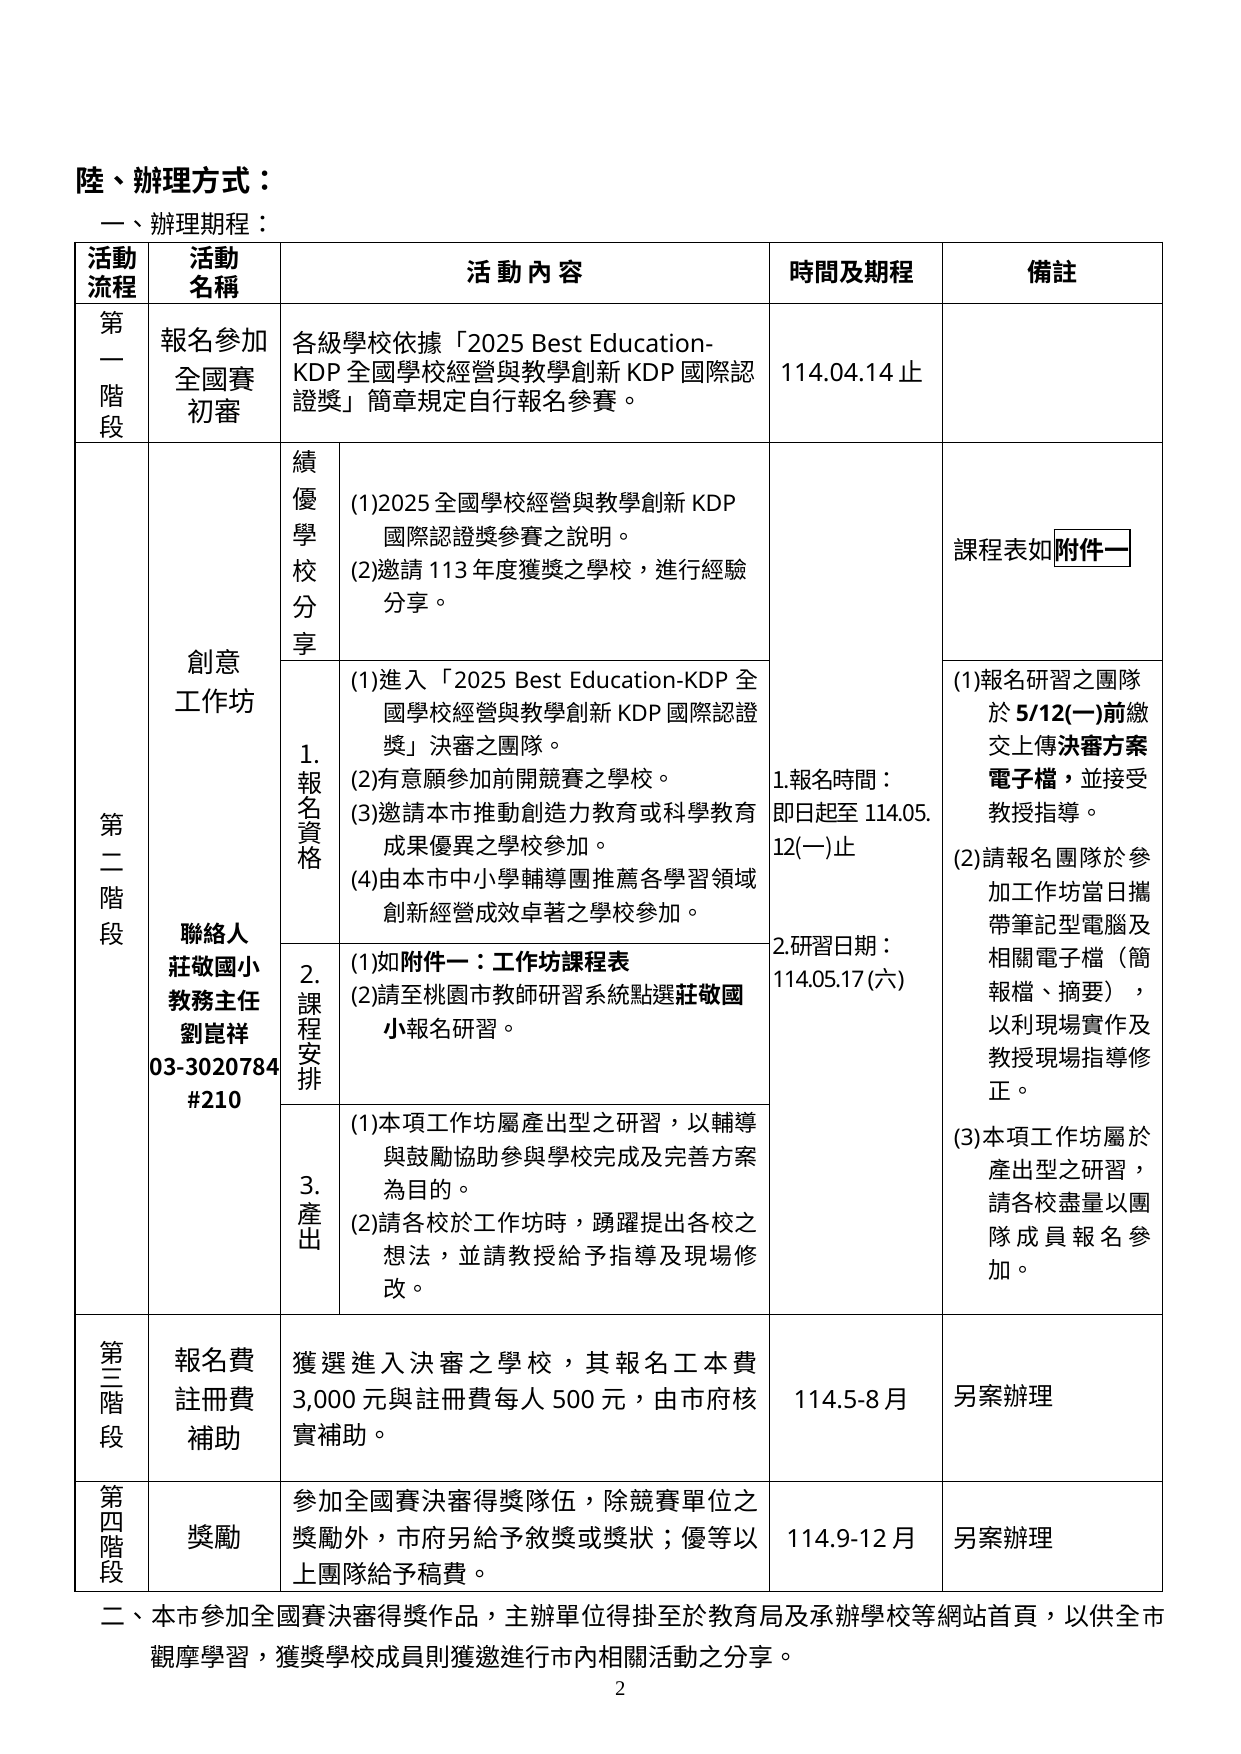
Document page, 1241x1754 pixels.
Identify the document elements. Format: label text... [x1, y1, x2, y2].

table_cell 報名參加全國賽 初審 [149, 304, 280, 442]
table_header 活動 名稱 [149, 243, 280, 303]
table_cell 2.課程安排 [281, 944, 339, 1104]
table_cell 課程表如附件一 [943, 443, 1162, 660]
table_header 活 動 內 容 [281, 243, 769, 303]
table_cell 參加全國賽決審得獎隊伍，除競賽單位之獎勵外，市府另給予敘獎或獎狀；優等以上團隊給予稿費。 [281, 1482, 769, 1591]
table_cell 1.報名資格 [281, 661, 339, 943]
table_cell 第 一 階 段 [76, 304, 148, 442]
table_header 時間及期程 [770, 243, 942, 303]
table_cell 114.5-8月 [770, 1315, 942, 1481]
table_cell 第 三 階 段 [76, 1315, 148, 1481]
table_cell (1)本項工作坊屬產出型之研習，以輔導與鼓勵協助參與學校完成及完善方案為目的。 (2)請各校於工作坊時，踴躍提出各校之想法，並請教授給予指導及現場修改。 [340, 1105, 769, 1314]
table_cell [943, 304, 1162, 442]
table_cell 創意 工作坊 聯絡人 莊敬國小 教務主任 劉崑祥 03-3020784 #210 [149, 443, 280, 1314]
table_cell 獎勵 [149, 1482, 280, 1591]
text 陸、辦理方式： [75, 158, 1165, 200]
table_cell 報名費 註冊費 補助 [149, 1315, 280, 1481]
table_cell (1)如附件一：工作坊課程表 (2)請至桃園市教師研習系統點選莊敬國小報名研習。 [340, 944, 769, 1104]
table_cell 第 二 階 段 [76, 443, 148, 1314]
table_cell 114.04.14止 [770, 304, 942, 442]
table_cell 3.產出 [281, 1105, 339, 1314]
table_cell 獲選進入決審之學校，其報名工本費3,000元與註冊費每人500元，由市府核實補助。 [281, 1315, 769, 1481]
table_header 備註 [943, 243, 1162, 303]
text 二、本市參加全國賽決審得獎作品，主辦單位得掛至於教育局及承辦學校等網站首頁，以供全市觀摩學習，獲獎學校成員則獲邀進行市內相關活動之分享。 [100, 1592, 1165, 1675]
table_cell (1)2025全國學校經營與教學創新KDP國際認證獎參賽之說明。 (2)邀請113年度獲獎之學校，進行經驗分享。 [340, 443, 769, 660]
table_cell 114.9-12月 [770, 1482, 942, 1591]
table_cell 另案辦理 [943, 1315, 1162, 1481]
table_cell 各級學校依據「2025 Best Education-KDP全國學校經營與教學創新KDP國際認證獎」簡章規定自行報名參賽。 [281, 304, 769, 442]
table_cell (1)報名研習之團隊於5/12(一)前繳交上傳決審方案電子檔，並接受教授指導。 (2)請報名團隊於參加工作坊當日攜帶筆記型電腦及相關電子檔（簡報檔、摘要），以利現場實作及教授現場指導修正。 (3)本項工作坊屬於產出型之研習，請各校盡量以團隊成員報名參加。 [943, 661, 1162, 1314]
table_cell 績優學校分享 [281, 443, 339, 660]
table_cell 1.報名時間： 即日起至114.05.12(一)止 2.研習日期：114.05.17 (六) [770, 443, 942, 1314]
text 一、辦理期程： [75, 200, 1165, 242]
table_cell 另案辦理 [943, 1482, 1162, 1591]
table_header 活動 流程 [76, 243, 148, 303]
table_cell 第 四 階 段 [76, 1482, 148, 1591]
table_cell (1)進入「2025 Best Education-KDP全國學校經營與教學創新KDP國際認證獎」決審之團隊。 (2)有意願參加前開競賽之學校。 (3)邀請本市推動創造力教育或科學教育成果優異之學校參加。 (4)由本市中小學輔導團推薦各學習領域創新經營成效卓著之學校參加。 [340, 661, 769, 943]
